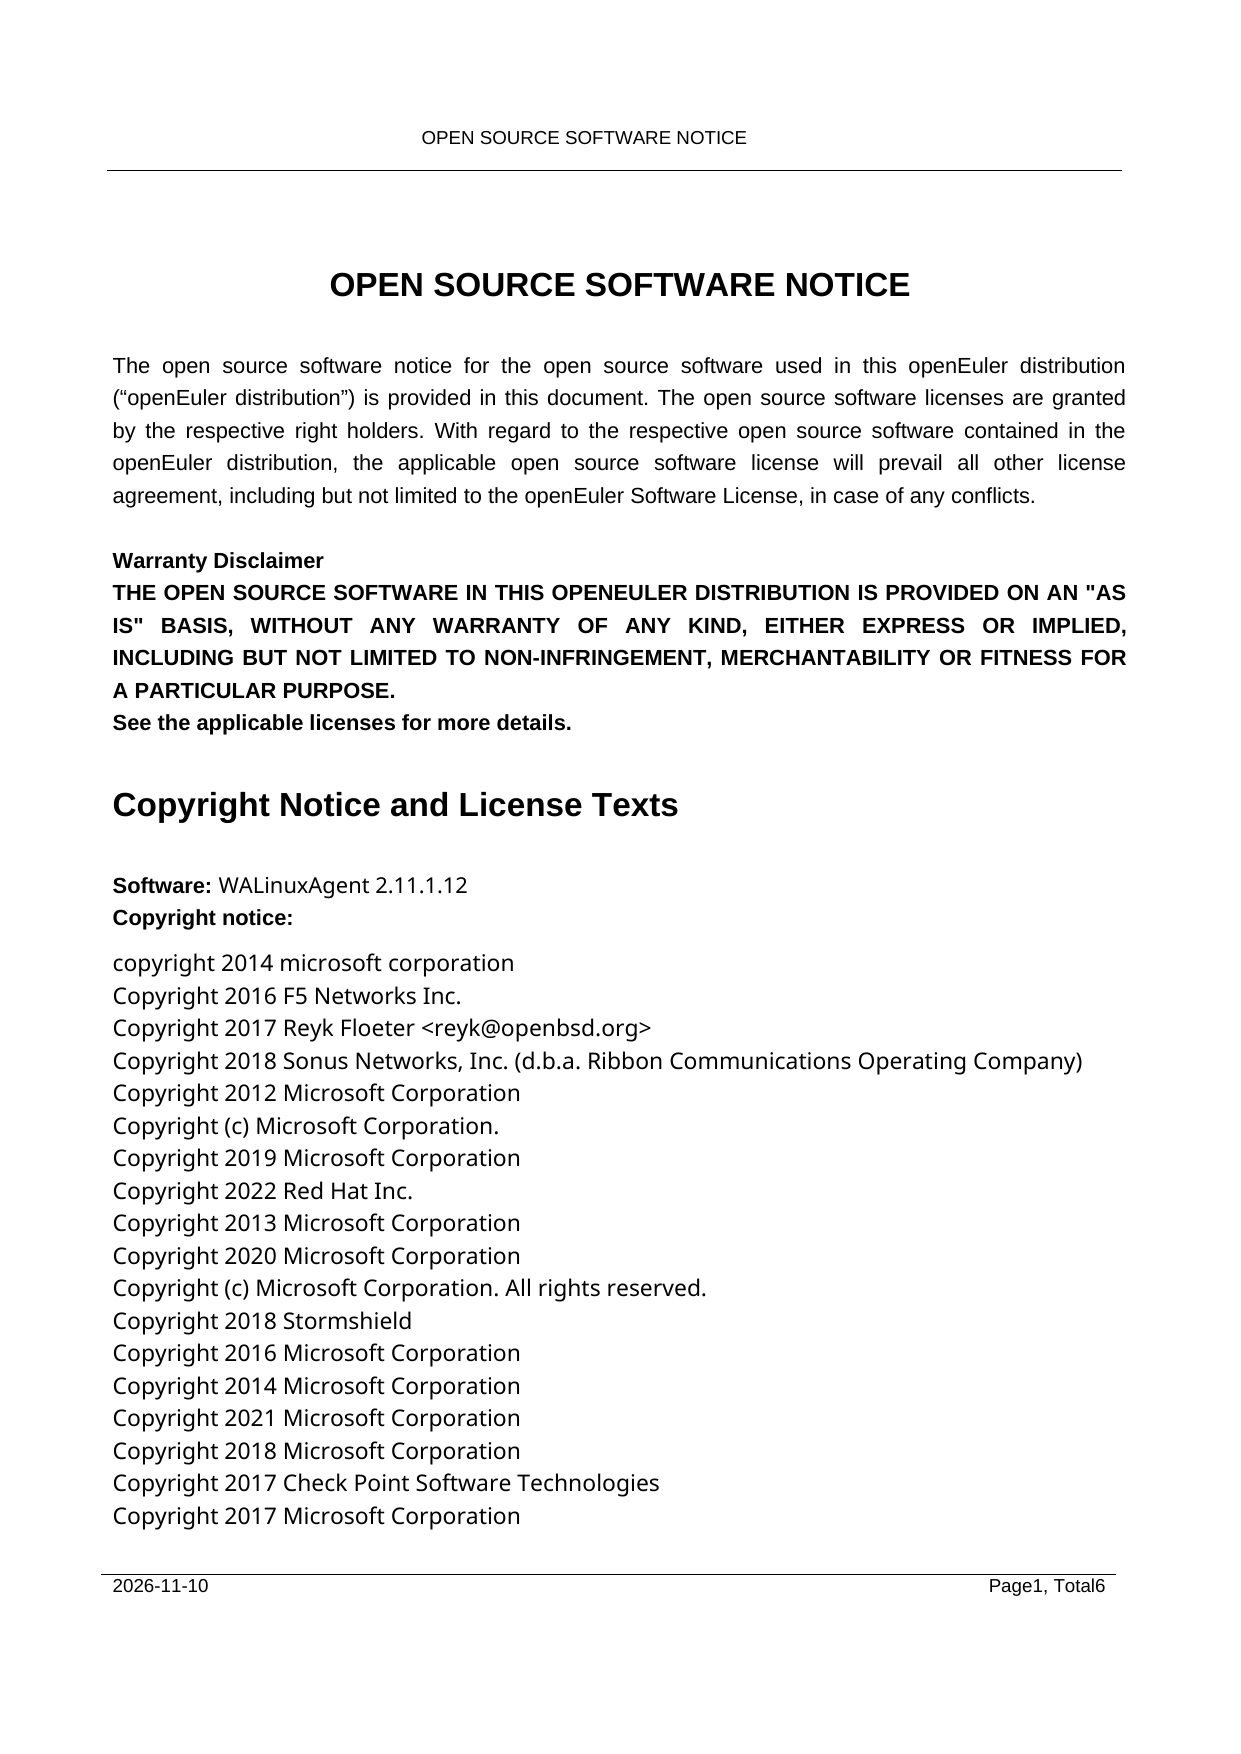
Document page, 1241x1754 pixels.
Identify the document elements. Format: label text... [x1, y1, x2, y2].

text copyright 2014 microsoft corporation Copyright 2016 F5 Networks Inc. Copyright 2017 Reyk Floeter <reyk@openbsd.org> Copyright 2018 Sonus Networks, Inc. (d.b.a. Ribbon Communications Operating Company) Copyright 2012 Microsoft Corporation Copyright (c) Microsoft Corporation. Copyright 2019 Microsoft Corporation Copyright 2022 Red Hat Inc. Copyright 2013 Microsoft Corporation Copyright 2020 Microsoft Corporation Copyright (c) Microsoft Corporation. All rights reserved. Copyright 2018 Stormshield Copyright 2016 Microsoft Corporation Copyright 2014 Microsoft Corporation Copyright 2021 Microsoft Corporation Copyright 2018 Microsoft Corporation Copyright 2017 Check Point Software Technologies Copyright 2017 Microsoft Corporation [112, 947, 1128, 1564]
text The open source software notice for the open source software used in this openEuler distribution (“openEuler distribution”) is provided in this document. The open source software licenses are granted by the respective right holders. With regard to the respective open source software contained in the openEuler distribution, the applicable open source software license will prevail all other license agreement, including but not limited to the openEuler Software License, in case of any conflicts. [112, 349, 1128, 511]
text THE OPEN SOURCE SOFTWARE IN THIS OPENEULER DISTRIBUTION IS PROVIDED ON AN "AS IS" BASIS, WITHOUT ANY WARRANTY OF ANY KIND, EITHER EXPRESS OR IMPLIED, INCLUDING BUT NOT LIMITED TO NON-INFRINGEMENT, MERCHANTABILITY OR FITNESS FOR A PARTICULAR PURPOSE. See the applicable licenses for more details. [112, 576, 1128, 739]
title Software: WALinuxAgent 2.11.1.12 [112, 869, 1128, 901]
text Warranty Disclaimer [112, 544, 1128, 576]
text Copyright Notice and License Texts [112, 771, 1128, 836]
text OPEN SOURCE SOFTWARE NOTICE [112, 251, 1128, 316]
text Copyright notice: [112, 901, 1128, 934]
